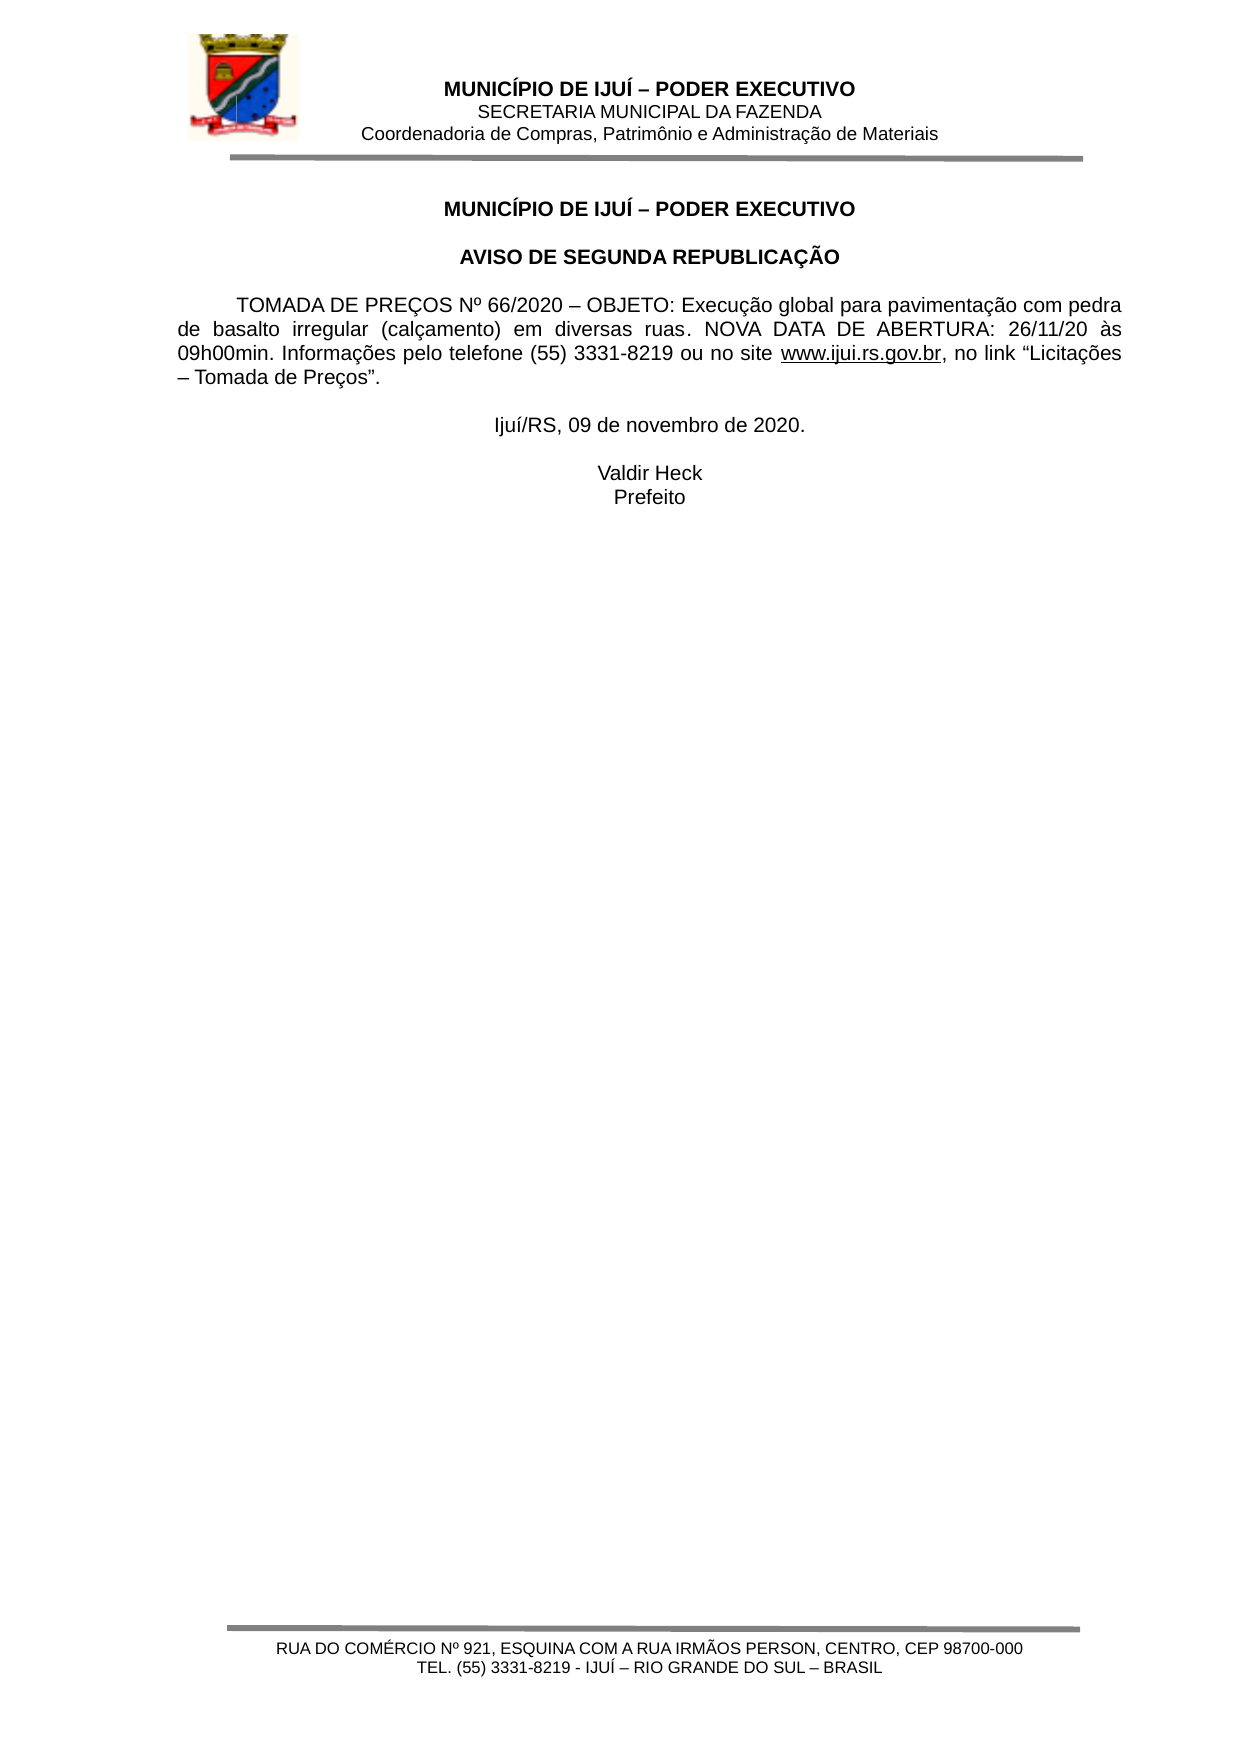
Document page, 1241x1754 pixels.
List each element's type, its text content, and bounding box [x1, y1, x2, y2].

text Valdir Heck [177, 461, 1122, 485]
text Prefeito [177, 485, 1122, 509]
text Ijuí/RS, 09 de novembro de 2020. [177, 413, 1122, 437]
text MUNICÍPIO DE IJUÍ – PODER EXECUTIVO [177, 197, 1122, 221]
picture [187, 34, 300, 143]
text TOMADA DE PREÇOS Nº 66/2020 – OBJETO: Execução global para pavimentação com pedra de basalto irregular (calçamento) em diversas ruas. NOVA DATA DE ABERTURA: 26/11/20 às 09h00min. Informações pelo telefone (55) 3331-8219 ou no site www.ijui.rs.gov.br, no link “Licitações – Tomada de Preços”. [177, 293, 1122, 389]
text AVISO DE SEGUNDA REPUBLICAÇÃO [177, 245, 1122, 269]
